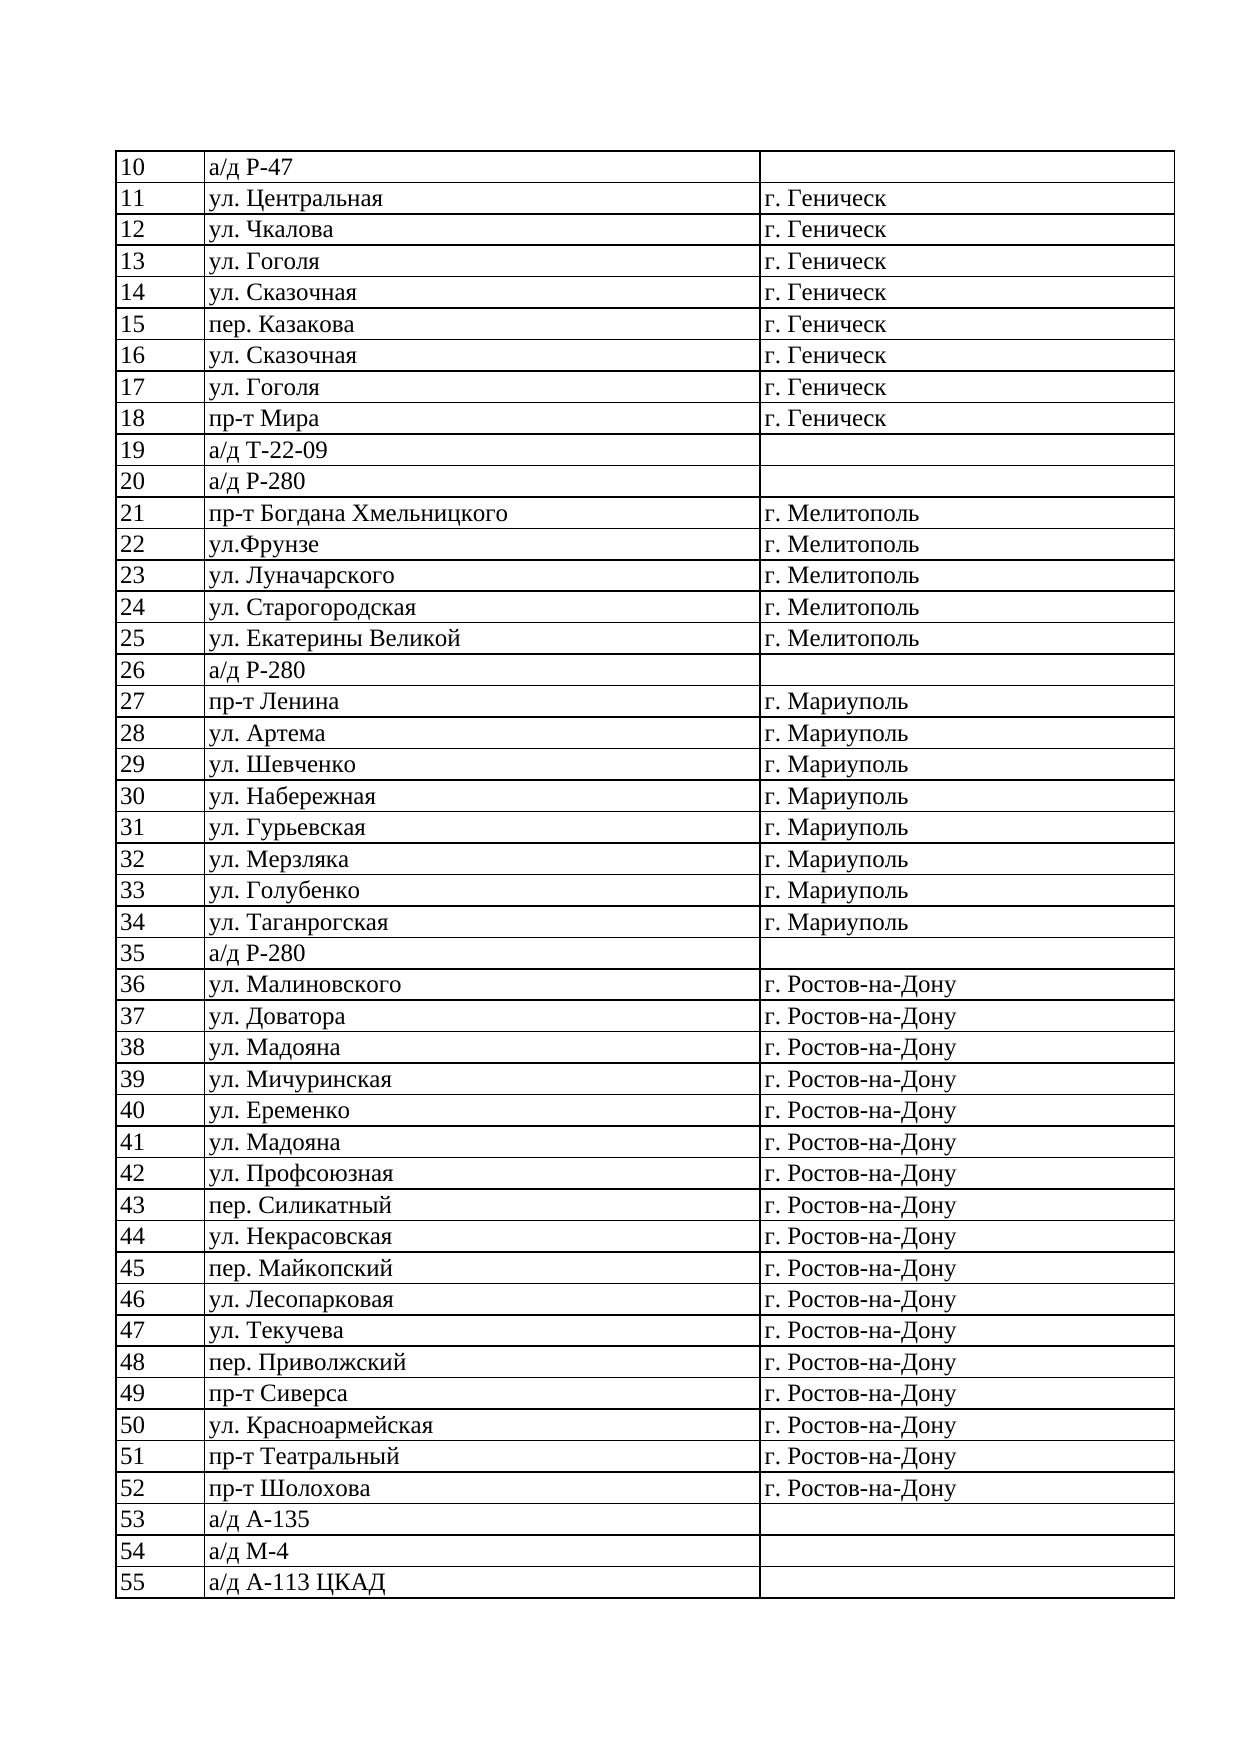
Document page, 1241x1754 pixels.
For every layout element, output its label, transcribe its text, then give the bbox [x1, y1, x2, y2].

table_cell 15 [117, 309, 204, 339]
table_cell 38 [117, 1032, 204, 1062]
table_cell г. Ростов-на-Дону [761, 1095, 1174, 1125]
table_cell г. Ростов-на-Дону [761, 1316, 1174, 1345]
table_cell г. Мелитополь [761, 561, 1174, 590]
table_cell ул. Сказочная [205, 340, 759, 370]
table_cell 12 [117, 215, 204, 244]
table_cell 35 [117, 938, 204, 968]
table_cell г. Мариуполь [761, 718, 1174, 748]
table_cell [761, 435, 1174, 464]
table_cell г. Ростов-на-Дону [761, 1190, 1174, 1219]
table_cell ул. Лесопарковая [205, 1284, 759, 1314]
table_cell 25 [117, 623, 204, 653]
table_cell 17 [117, 372, 204, 402]
table_cell 47 [117, 1316, 204, 1345]
table_cell г. Геническ [761, 277, 1174, 307]
table_cell ул. Профсоюзная [205, 1158, 759, 1188]
table_cell ул. Мичуринская [205, 1064, 759, 1094]
table_cell 18 [117, 403, 204, 433]
table_cell г. Мариуполь [761, 844, 1174, 873]
table_cell ул. Екатерины Великой [205, 623, 759, 653]
table_cell г. Ростов-на-Дону [761, 1253, 1174, 1282]
table_cell г. Геническ [761, 403, 1174, 433]
table_cell 42 [117, 1158, 204, 1188]
table_cell 20 [117, 466, 204, 496]
table_cell ул. Некрасовская [205, 1221, 759, 1251]
table_cell а/д А-113 ЦКАД [205, 1567, 759, 1597]
table_cell 10 [117, 152, 204, 181]
table_cell г. Геническ [761, 309, 1174, 339]
table_cell ул. Красноармейская [205, 1410, 759, 1440]
table_cell 45 [117, 1253, 204, 1282]
table_cell пер. Силикатный [205, 1190, 759, 1219]
table_cell г. Ростов-на-Дону [761, 1221, 1174, 1251]
table_cell [761, 938, 1174, 968]
table_cell 16 [117, 340, 204, 370]
table_cell [761, 466, 1174, 496]
table_cell 19 [117, 435, 204, 464]
table_cell [761, 655, 1174, 685]
table_cell ул. Гоголя [205, 246, 759, 276]
table_cell а/д Р-280 [205, 938, 759, 968]
table_cell ул. Набережная [205, 781, 759, 811]
table_cell г. Ростов-на-Дону [761, 1001, 1174, 1031]
table_cell а/д А-135 [205, 1504, 759, 1534]
table_cell 23 [117, 561, 204, 590]
table_cell 28 [117, 718, 204, 748]
table_cell г. Геническ [761, 215, 1174, 244]
table_cell ул. Текучева [205, 1316, 759, 1345]
table_cell пер. Приволжский [205, 1347, 759, 1377]
table_cell ул. Шевченко [205, 749, 759, 779]
table_cell 41 [117, 1127, 204, 1157]
table_cell пр-т Богдана Хмельницкого [205, 498, 759, 527]
table_cell пр-т Мира [205, 403, 759, 433]
table_cell г. Мариуполь [761, 907, 1174, 936]
table_cell 33 [117, 875, 204, 905]
table_cell пр-т Шолохова [205, 1473, 759, 1503]
table_cell г. Ростов-на-Дону [761, 1064, 1174, 1094]
table_cell ул. Доватора [205, 1001, 759, 1031]
table_cell 34 [117, 907, 204, 936]
table_cell 54 [117, 1536, 204, 1566]
table_cell ул. Мадояна [205, 1127, 759, 1157]
table_cell 21 [117, 498, 204, 527]
table_cell г. Мариуполь [761, 875, 1174, 905]
table_cell 46 [117, 1284, 204, 1314]
table_cell г. Ростов-на-Дону [761, 1127, 1174, 1157]
table_cell 14 [117, 277, 204, 307]
table_cell [761, 1567, 1174, 1597]
table_cell 51 [117, 1441, 204, 1471]
table_cell ул. Таганрогская [205, 907, 759, 936]
table_cell г. Ростов-на-Дону [761, 1378, 1174, 1408]
table_cell пр-т Театральный [205, 1441, 759, 1471]
table_cell [761, 1504, 1174, 1534]
table_cell ул. Еременко [205, 1095, 759, 1125]
table_cell г. Ростов-на-Дону [761, 970, 1174, 999]
table_cell 11 [117, 183, 204, 213]
table_cell ул.Фрунзе [205, 529, 759, 559]
table_cell ул. Малиновского [205, 970, 759, 999]
table_cell а/д Т-22-09 [205, 435, 759, 464]
table_cell [761, 152, 1174, 181]
table_cell 22 [117, 529, 204, 559]
table_cell ул. Мадояна [205, 1032, 759, 1062]
table_cell г. Ростов-на-Дону [761, 1410, 1174, 1440]
table_cell 26 [117, 655, 204, 685]
table_cell г. Ростов-на-Дону [761, 1347, 1174, 1377]
table_cell г. Мелитополь [761, 498, 1174, 527]
table_cell г. Ростов-на-Дону [761, 1473, 1174, 1503]
table_cell 39 [117, 1064, 204, 1094]
table_cell 36 [117, 970, 204, 999]
table_cell 13 [117, 246, 204, 276]
table_cell г. Геническ [761, 372, 1174, 402]
table_cell ул. Голубенко [205, 875, 759, 905]
table_cell пр-т Сиверса [205, 1378, 759, 1408]
table_cell г. Мелитополь [761, 592, 1174, 622]
table_cell 55 [117, 1567, 204, 1597]
table_cell [761, 1536, 1174, 1566]
table_cell г. Ростов-на-Дону [761, 1441, 1174, 1471]
table_cell г. Геническ [761, 183, 1174, 213]
table_cell 29 [117, 749, 204, 779]
table_cell ул. Центральная [205, 183, 759, 213]
table_cell 32 [117, 844, 204, 873]
table_cell г. Мариуполь [761, 812, 1174, 842]
table_cell ул. Мерзляка [205, 844, 759, 873]
table_cell г. Геническ [761, 340, 1174, 370]
table_cell ул. Гоголя [205, 372, 759, 402]
table_cell пер. Майкопский [205, 1253, 759, 1282]
table_cell 24 [117, 592, 204, 622]
table_cell ул. Луначарского [205, 561, 759, 590]
table_cell г. Мариуполь [761, 781, 1174, 811]
table_cell г. Геническ [761, 246, 1174, 276]
table_cell г. Мелитополь [761, 529, 1174, 559]
table_cell г. Мелитополь [761, 623, 1174, 653]
table_cell 40 [117, 1095, 204, 1125]
table_cell а/д Р-280 [205, 466, 759, 496]
table_cell 52 [117, 1473, 204, 1503]
table_cell пер. Казакова [205, 309, 759, 339]
table_cell г. Ростов-на-Дону [761, 1284, 1174, 1314]
table_cell а/д Р-47 [205, 152, 759, 181]
table_cell а/д М-4 [205, 1536, 759, 1566]
table_cell 43 [117, 1190, 204, 1219]
table_cell 27 [117, 686, 204, 716]
table_cell 44 [117, 1221, 204, 1251]
table_cell г. Мариуполь [761, 686, 1174, 716]
table_cell г. Мариуполь [761, 749, 1174, 779]
table_cell 53 [117, 1504, 204, 1534]
table_cell 37 [117, 1001, 204, 1031]
table_cell ул. Гурьевская [205, 812, 759, 842]
table_cell а/д Р-280 [205, 655, 759, 685]
table_cell 31 [117, 812, 204, 842]
table_cell 50 [117, 1410, 204, 1440]
table_cell г. Ростов-на-Дону [761, 1158, 1174, 1188]
table_cell 30 [117, 781, 204, 811]
table_cell пр-т Ленина [205, 686, 759, 716]
table_cell ул. Старогородская [205, 592, 759, 622]
table_cell ул. Чкалова [205, 215, 759, 244]
table_cell г. Ростов-на-Дону [761, 1032, 1174, 1062]
table_cell ул. Артема [205, 718, 759, 748]
table_cell 48 [117, 1347, 204, 1377]
table_cell ул. Сказочная [205, 277, 759, 307]
table_cell 49 [117, 1378, 204, 1408]
